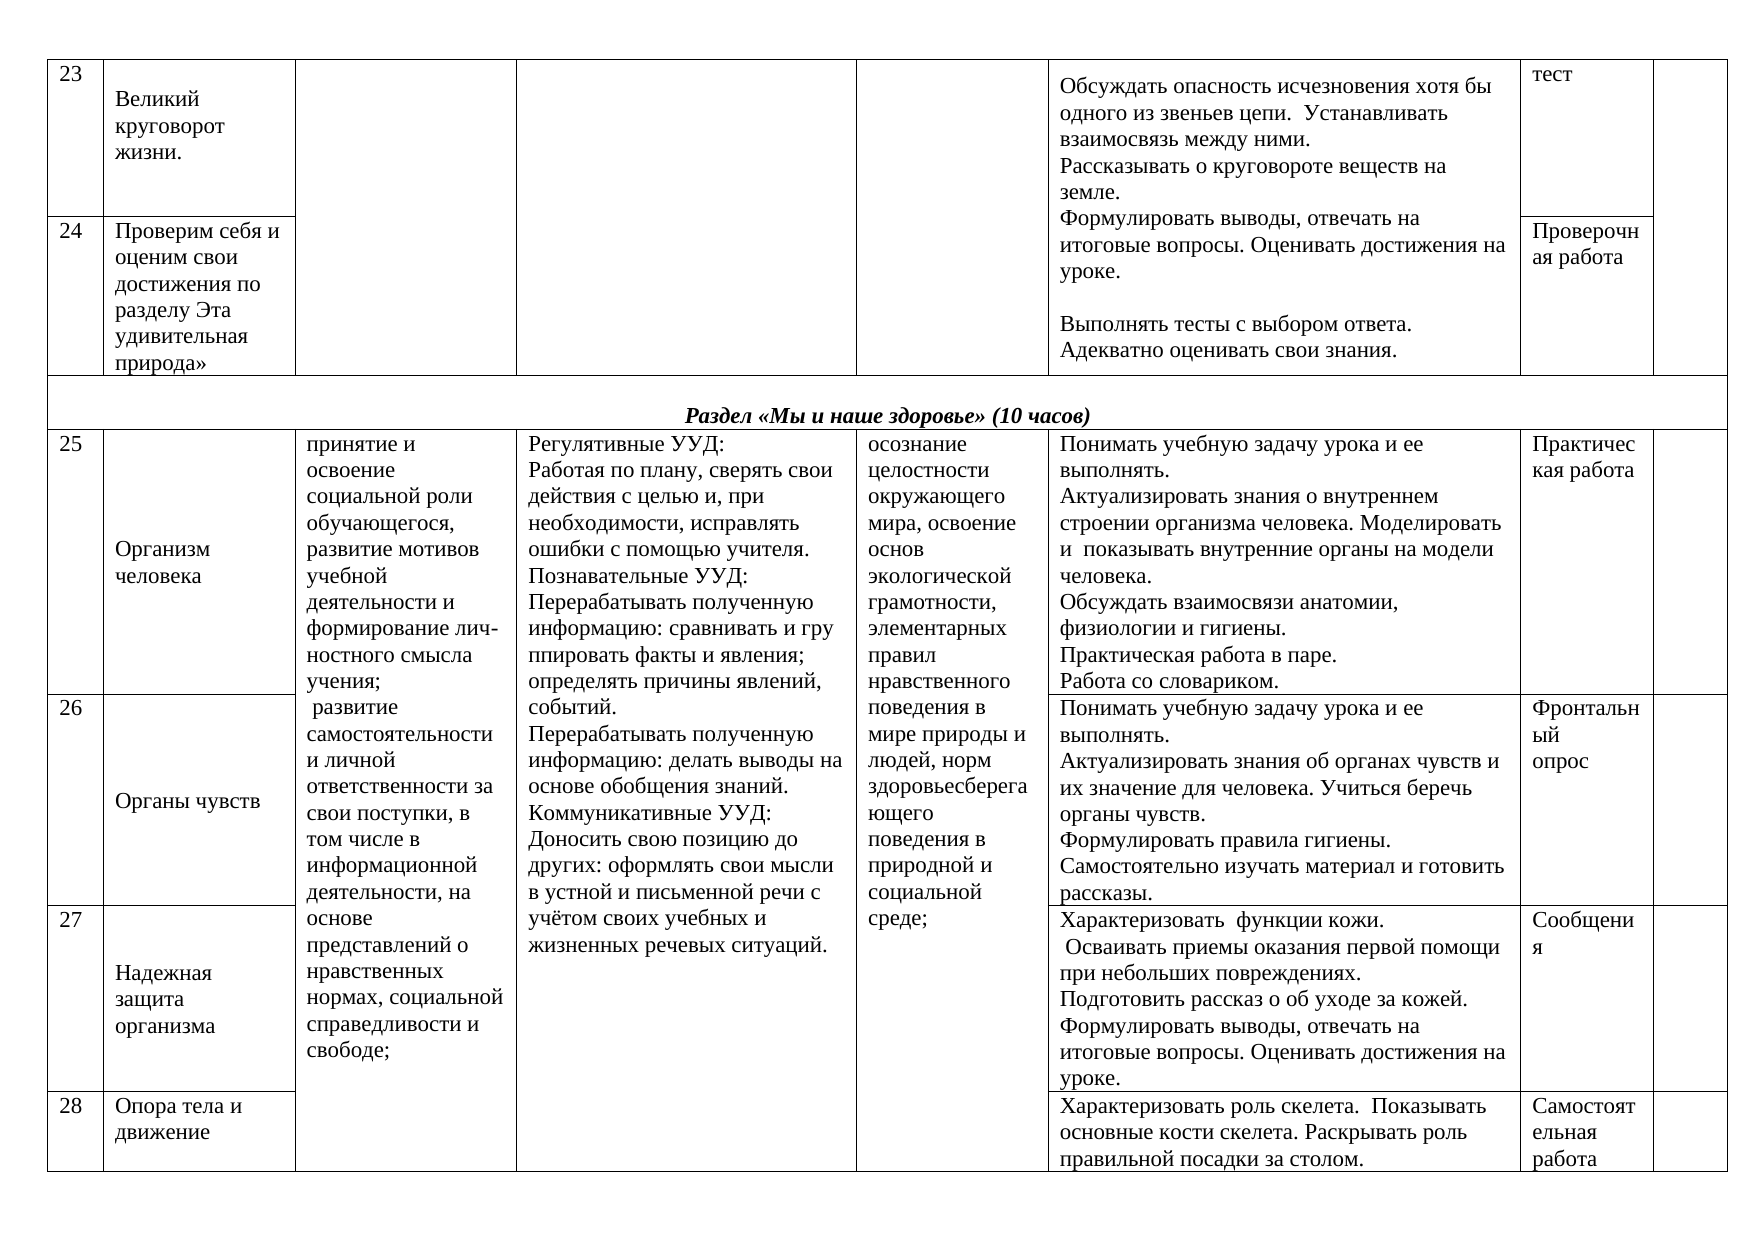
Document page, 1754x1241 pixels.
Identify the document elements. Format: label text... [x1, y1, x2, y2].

table_cell 26 [48, 695, 103, 905]
table_cell Сообщения [1521, 906, 1653, 1091]
table_cell Надежная защита организма [104, 906, 295, 1091]
table_cell Фронтальный опрос [1521, 695, 1653, 905]
table_cell 23 [48, 60, 103, 216]
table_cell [1049, 1092, 1520, 1171]
table_cell Понимать учебную задачу урока и ее выполнять. Актуализировать знания о внутреннем строении организма человека. Моделировать и показывать внутренние органы на модели человека. Обсуждать взаимосвязи анатомии, физиологии и гигиены. Практическая работа в паре. Работа со словариком. [1049, 430, 1520, 693]
table_cell Обсуждать опасность исчезновения хотя бы одного из звеньев цепи. Устанавливать взаимосвязь между ними. Рассказывать о круговороте веществ на земле. Формулировать выводы, отвечать на итоговые вопросы. Оценивать достижения на уроке. Выполнять тесты с выбором ответа. Адекватно оценивать свои знания. [1049, 60, 1520, 375]
table_cell Органы чувств [104, 695, 295, 905]
table_cell [1654, 695, 1727, 905]
table_cell [1654, 60, 1727, 375]
table_cell Проверим себя и оценим свои достижения по разделу Эта удивительная природа» [104, 217, 295, 375]
table_cell Понимать учебную задачу урока и ее выполнять. Актуализировать знания об органах чувств и их значение для человека. Учиться беречь органы чувств. Формулировать правила гигиены. Самостоятельно изучать материал и готовить рассказы. [1049, 695, 1520, 905]
table_cell [1654, 430, 1727, 693]
table_cell принятие и освоение социальной роли обучающегося, развитие мотивов учебной деятельности и формирование личностного смысла учения; развитие самостоятельности и личной ответственности за свои поступки, в том числе в информационной деятельности, на основе представлений о нравственных нормах, социальной справедливости и свободе; [296, 430, 516, 1171]
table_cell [1521, 1092, 1653, 1171]
table_cell Организм человека [104, 430, 295, 693]
table_cell 24 [48, 217, 103, 375]
table_cell Раздел «Мы и наше здоровье» (10 часов) [48, 376, 1727, 429]
table_cell [1654, 906, 1727, 1091]
table_cell 28 [48, 1092, 103, 1171]
table_cell [1654, 1092, 1727, 1171]
table_cell Характеризовать функции кожи. Осваивать приемы оказания первой помощи при небольших повреждениях. Подготовить рассказ о об уходе за кожей. Формулировать выводы, отвечать на итоговые вопросы. Оценивать достижения на уроке. [1049, 906, 1520, 1091]
table_cell тест [1521, 60, 1653, 216]
table_cell 27 [48, 906, 103, 1091]
table_cell 25 [48, 430, 103, 693]
table_cell Практическая работа [1521, 430, 1653, 693]
table_cell осознание целостности окружающего мира, освоение основ экологической грамотности, элементарных правил нравственного поведения в мире природы и людей, норм здоровьесберегающего поведения в природной и социальной среде; [857, 430, 1048, 1171]
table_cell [104, 1092, 295, 1171]
table_cell Регулятивные УУД: Работая по плану, сверять свои действия с целью и, при необходимости, исправлять ошибки с помощью учителя. Познавательные УУД: Перерабатывать полученную информацию: сравнивать и группировать факты и явления; определять причины явлений, событий. Перерабатывать полученную информацию: делать выводы на основе обобщения знаний. Коммуникативные УУД: Доносить свою позицию до других: оформлять свои мысли в устной и письменной речи с учётом своих учебных и жизненных речевых ситуаций. [517, 430, 856, 1171]
table_cell Проверочная работа [1521, 217, 1653, 375]
table_cell Великий круговорот жизни. [104, 60, 295, 216]
